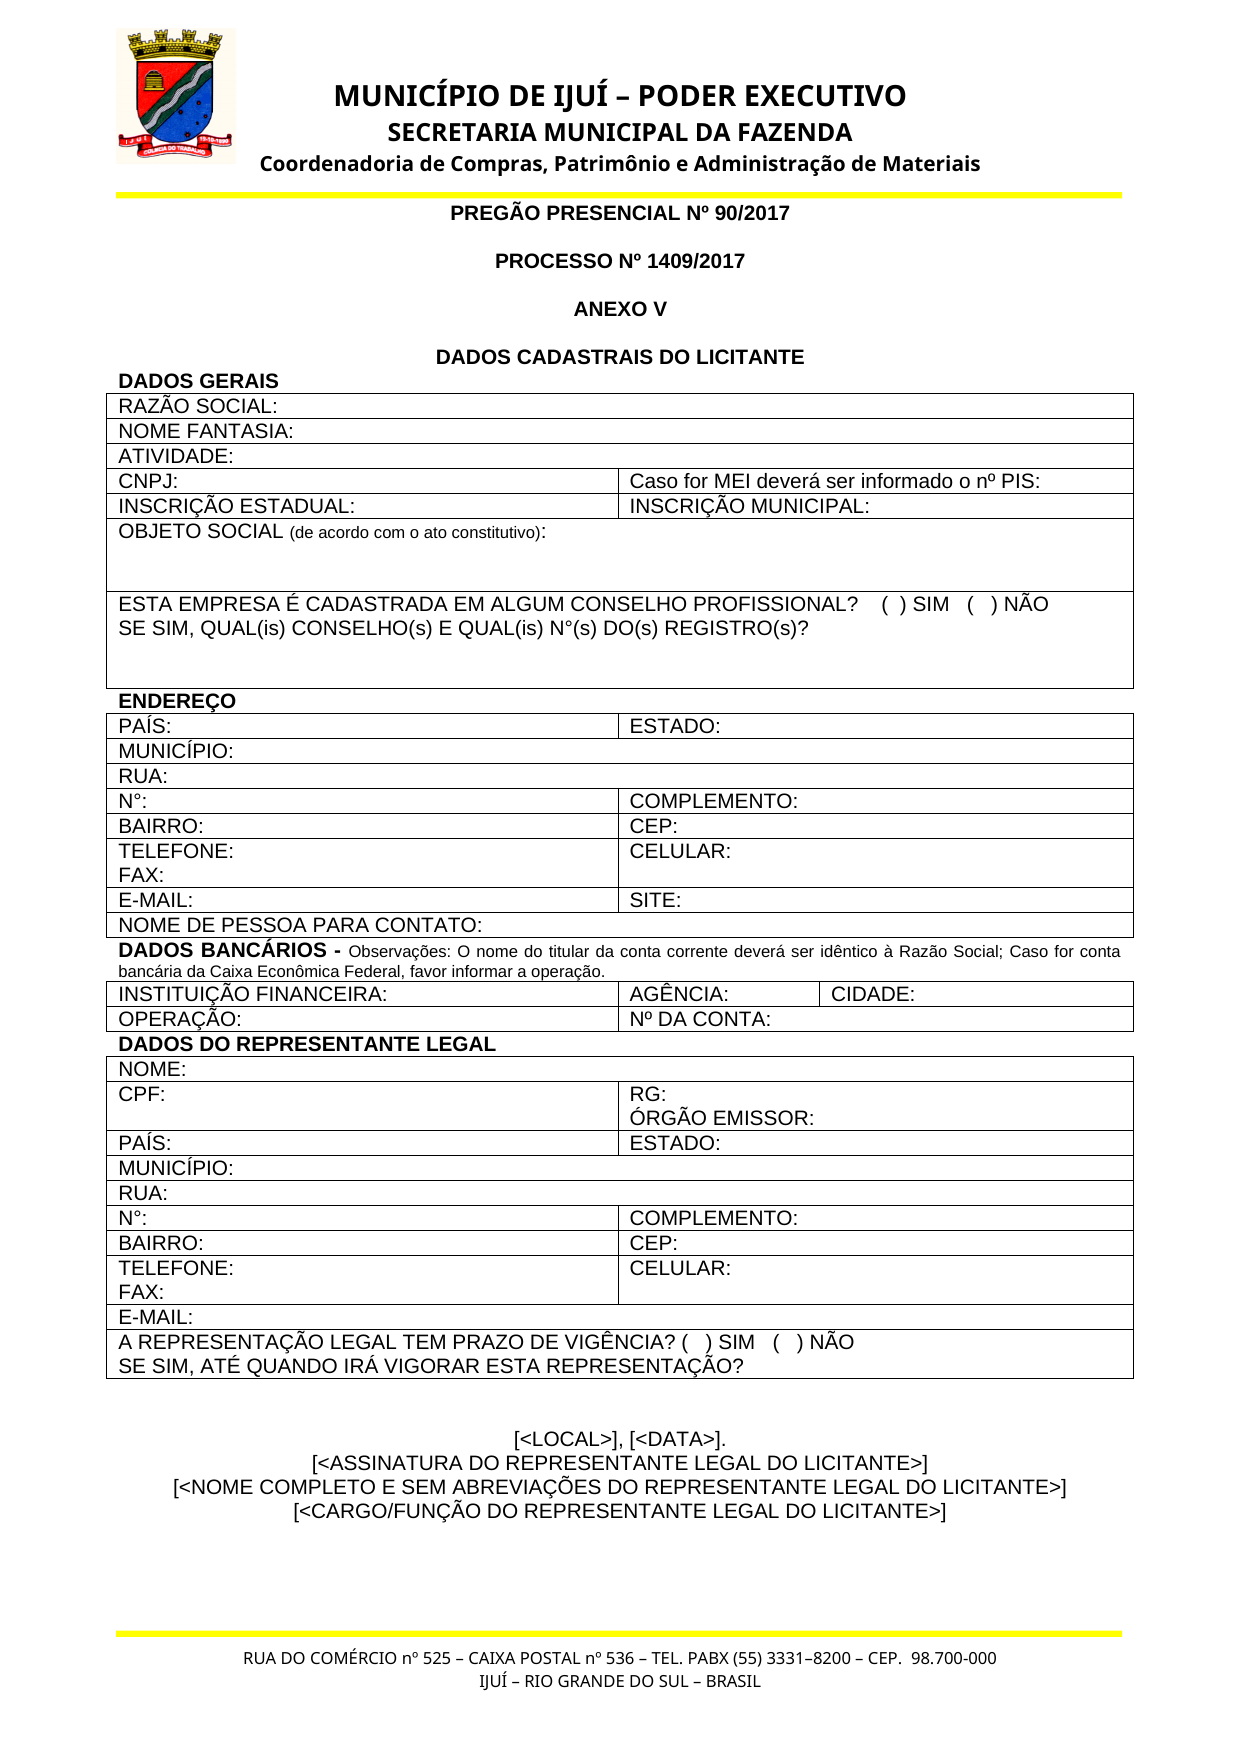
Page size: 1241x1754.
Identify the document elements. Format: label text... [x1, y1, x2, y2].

table_cell RAZÃO SOCIAL: [107, 394, 1133, 418]
table_cell RG: ÓRGÃO EMISSOR: [619, 1082, 1133, 1130]
text ANEXO V [118, 297, 1122, 321]
picture [116, 28, 237, 164]
table_cell ESTADO: [619, 1131, 1133, 1155]
table_cell AGÊNCIA: [619, 982, 819, 1006]
table_cell TELEFONE: FAX: [107, 1256, 618, 1304]
table_cell E-MAIL: [107, 1305, 1133, 1329]
table_cell TELEFONE: FAX: [107, 839, 618, 887]
table_cell BAIRRO: [107, 1231, 618, 1255]
table_cell CEP: [619, 1231, 1133, 1255]
text [<NOME COMPLETO E SEM ABREVIAÇÕES DO REPRESENTANTE LEGAL DO LICITANTE>] [118, 1474, 1122, 1498]
text [<LOCAL>], [<DATA>]. [118, 1427, 1122, 1451]
text DADOS CADASTRAIS DO LICITANTE [118, 345, 1122, 369]
text PROCESSO Nº 1409/2017 [118, 249, 1122, 273]
table_cell DADOS DO REPRESENTANTE LEGAL [107, 1032, 1133, 1056]
table_cell PAÍS: [107, 714, 618, 738]
table_cell ATIVIDADE: [107, 444, 1133, 468]
table_cell PAÍS: [107, 1131, 618, 1155]
table_cell NOME DE PESSOA PARA CONTATO: [107, 913, 1133, 937]
table_header DADOS GERAIS [107, 369, 1133, 393]
table_cell CELULAR: [619, 839, 1133, 887]
table_cell OBJETO SOCIAL (de acordo com o ato constitutivo): [107, 519, 1133, 591]
table_cell NOME FANTASIA: [107, 419, 1133, 443]
table_cell RUA: [107, 764, 1133, 788]
table_cell INSTITUIÇÃO FINANCEIRA: [107, 982, 618, 1006]
table_cell BAIRRO: [107, 814, 618, 838]
table_cell COMPLEMENTO: [619, 1206, 1133, 1230]
text PREGÃO PRESENCIAL Nº 90/2017 [118, 201, 1122, 225]
table_cell INSCRIÇÃO MUNICIPAL: [619, 494, 1133, 518]
table_cell RUA: [107, 1181, 1133, 1205]
table_cell CPF: [107, 1082, 618, 1130]
table_cell DADOS BANCÁRIOS - Observações: O nome do titular da conta corrente deverá ser idêntico à Razão Social; Caso for conta bancária da Caixa Econômica Federal, favor informar a operação. [107, 938, 1133, 981]
table_cell CEP: [619, 814, 1133, 838]
table_cell COMPLEMENTO: [619, 789, 1133, 813]
table_cell MUNICÍPIO: [107, 1156, 1133, 1180]
table_cell SITE: [619, 888, 1133, 912]
table_cell E-MAIL: [107, 888, 618, 912]
table_cell Nº DA CONTA: [619, 1007, 1133, 1031]
table_cell N°: [107, 1206, 618, 1230]
table_cell INSCRIÇÃO ESTADUAL: [107, 494, 618, 518]
table_cell CIDADE: [820, 982, 1133, 1006]
table_cell CELULAR: [619, 1256, 1133, 1304]
table_cell ESTADO: [619, 714, 1133, 738]
text [<ASSINATURA DO REPRESENTANTE LEGAL DO LICITANTE>] [118, 1451, 1122, 1474]
table_cell OPERAÇÃO: [107, 1007, 618, 1031]
table_cell NOME: [107, 1057, 1133, 1081]
table_cell MUNICÍPIO: [107, 739, 1133, 763]
table_cell Caso for MEI deverá ser informado o nº PIS: [619, 469, 1133, 493]
table_cell ENDEREÇO [107, 689, 1133, 713]
table_cell A REPRESENTAÇÃO LEGAL TEM PRAZO DE VIGÊNCIA? ( ) SIM ( ) NÃO SE SIM, ATÉ QUANDO IRÁ VIGORAR ESTA REPRESENTAÇÃO? [107, 1330, 1133, 1378]
table_cell ESTA EMPRESA É CADASTRADA EM ALGUM CONSELHO PROFISSIONAL? ( ) SIM ( ) NÃO SE SIM, QUAL(is) CONSELHO(s) E QUAL(is) N°(s) DO(s) REGISTRO(s)? [107, 592, 1133, 688]
text [<CARGO/FUNÇÃO DO REPRESENTANTE LEGAL DO LICITANTE>] [118, 1498, 1122, 1522]
table_cell CNPJ: [107, 469, 618, 493]
table_cell N°: [107, 789, 618, 813]
